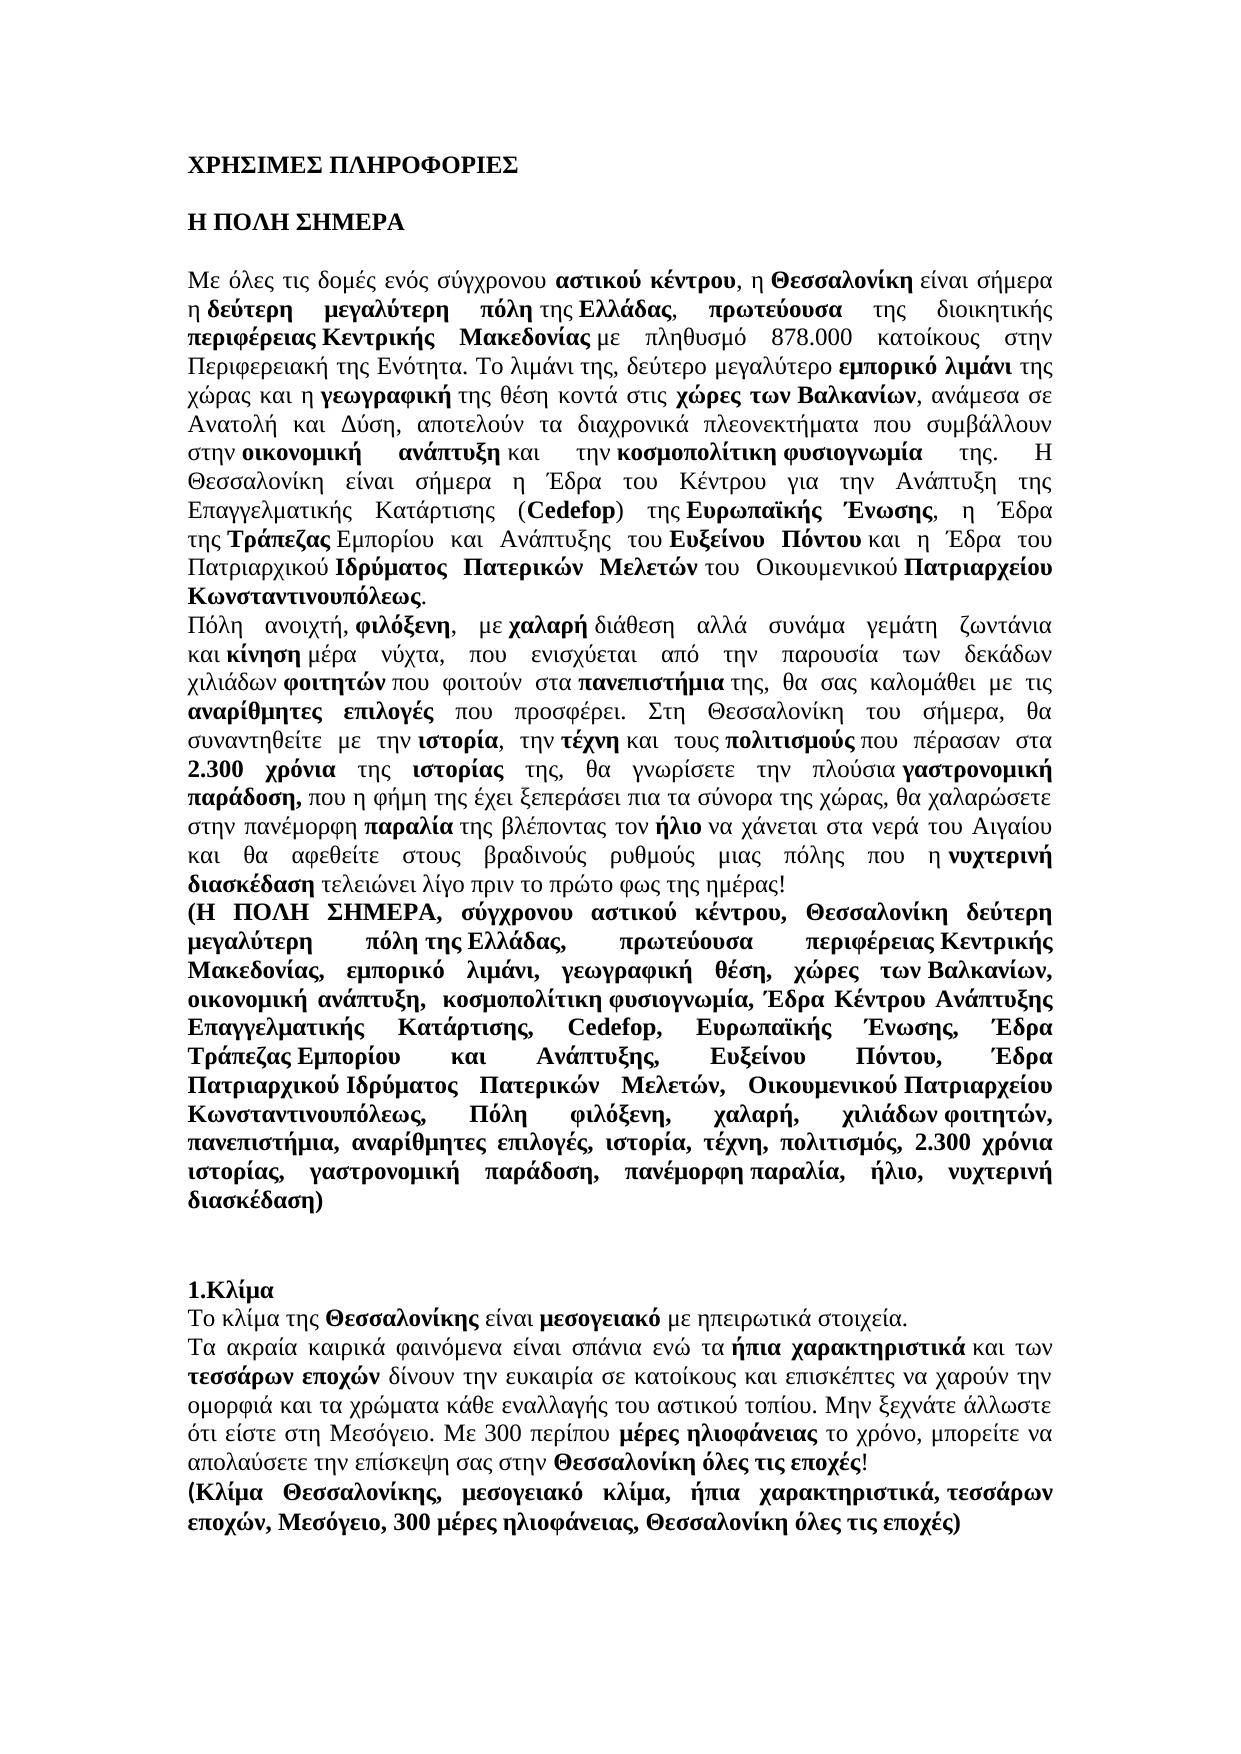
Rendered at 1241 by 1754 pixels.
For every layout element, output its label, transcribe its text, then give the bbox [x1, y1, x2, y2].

text Το κλίμα της Θεσσαλονίκης είναι μεσογειακό με ηπειρωτικά στοιχεία. [187, 1303, 1053, 1332]
text Η ΠΟΛΗ ΣΗΜΕΡΑ [187, 207, 1053, 236]
text (Κλίμα Θεσσαλονίκης, μεσογειακό κλίμα, ήπια χαρακτηριστικά, τεσσάρων εποχών, Μεσόγειο, 300 μέρες ηλιοφάνειας, Θεσσαλονίκη όλες τις εποχές) [187, 1476, 1053, 1535]
text ΧΡΗΣΙΜΕΣ ΠΛΗΡΟΦΟΡΙΕΣ [187, 150, 1053, 179]
text 1.Κλίμα [187, 1275, 1053, 1303]
text Με όλες τις δομές ενός σύγχρονου αστικού κέντρου, η Θεσσαλονίκη είναι σήμερα η δεύτερη μεγαλύτερη πόλη της Ελλάδας, πρωτεύουσα της διοικητικής περιφέρειας Κεντρικής Μακεδονίας με πληθυσμό 878.000 κατοίκους στην Περιφερειακή της Ενότητα. Το λιμάνι της, δεύτερο μεγαλύτερο εμπορικό λιμάνι της χώρας και η γεωγραφική της θέση κοντά στις χώρες των Βαλκανίων, ανάμεσα σε Ανατολή και Δύση, αποτελούν τα διαχρονικά πλεονεκτήματα που συμβάλλουν στην οικονομική ανάπτυξη και την κοσμοπολίτικη φυσιογνωμία της. Η Θεσσαλονίκη είναι σήμερα η Έδρα του Κέντρου για την Ανάπτυξη της Επαγγελματικής Κατάρτισης (Cedefop) της Ευρωπαϊκής Ένωσης, η Έδρα της Τράπεζας Εμπορίου και Ανάπτυξης του Ευξείνου Πόντου και η Έδρα του Πατριαρχικού Ιδρύματος Πατερικών Μελετών του Οικουμενικού Πατριαρχείου Κωνσταντινουπόλεως. [187, 265, 1053, 610]
text Πόλη ανοιχτή, φιλόξενη, με χαλαρή διάθεση αλλά συνάμα γεμάτη ζωντάνια και κίνηση μέρα νύχτα, που ενισχύεται από την παρουσία των δεκάδων χιλιάδων φοιτητών που φοιτούν στα πανεπιστήμια της, θα σας καλομάθει με τις αναρίθμητες επιλογές που προσφέρει. Στη Θεσσαλονίκη του σήμερα, θα συναντηθείτε με την ιστορία, την τέχνη και τους πολιτισμούς που πέρασαν στα 2.300 χρόνια της ιστορίας της, θα γνωρίσετε την πλούσια γαστρονομική παράδοση, που η φήμη της έχει ξεπεράσει πια τα σύνορα της χώρας, θα χαλαρώσετε στην πανέμορφη παραλία της βλέποντας τον ήλιο να χάνεται στα νερά του Αιγαίου και θα αφεθείτε στους βραδινούς ρυθμούς μιας πόλης που η νυχτερινή διασκέδαση τελειώνει λίγο πριν το πρώτο φως της ημέρας! [187, 610, 1053, 897]
text (Η ΠΟΛΗ ΣΗΜΕΡΑ, σύγχρονου αστικού κέντρου, Θεσσαλονίκη δεύτερη μεγαλύτερη πόλη της Ελλάδας, πρωτεύουσα περιφέρειας Κεντρικής Μακεδονίας, εμπορικό λιμάνι, γεωγραφική θέση, χώρες των Βαλκανίων, οικονομική ανάπτυξη, κοσμοπολίτικη φυσιογνωμία, Έδρα Κέντρου Ανάπτυξης Επαγγελματικής Κατάρτισης, Cedefop, Ευρωπαϊκής Ένωσης, Έδρα Τράπεζας Εμπορίου και Ανάπτυξης, Ευξείνου Πόντου, Έδρα Πατριαρχικού Ιδρύματος Πατερικών Μελετών, Οικουμενικού Πατριαρχείου Κωνσταντινουπόλεως, Πόλη φιλόξενη, χαλαρή, χιλιάδων φοιτητών, πανεπιστήμια, αναρίθμητες επιλογές, ιστορία, τέχνη, πολιτισμός, 2.300 χρόνια ιστορίας, γαστρονομική παράδοση, πανέμορφη παραλία, ήλιο, νυχτερινή διασκέδαση) [187, 897, 1053, 1214]
text Τα ακραία καιρικά φαινόμενα είναι σπάνια ενώ τα ήπια χαρακτηριστικά και των τεσσάρων εποχών δίνουν την ευκαιρία σε κατοίκους και επισκέπτες να χαρούν την ομορφιά και τα χρώματα κάθε εναλλαγής του αστικού τοπίου. Μην ξεχνάτε άλλωστε ότι είστε στη Μεσόγειο. Με 300 περίπου μέρες ηλιοφάνειας το χρόνο, μπορείτε να απολαύσετε την επίσκεψη σας στην Θεσσαλονίκη όλες τις εποχές! [187, 1332, 1053, 1476]
